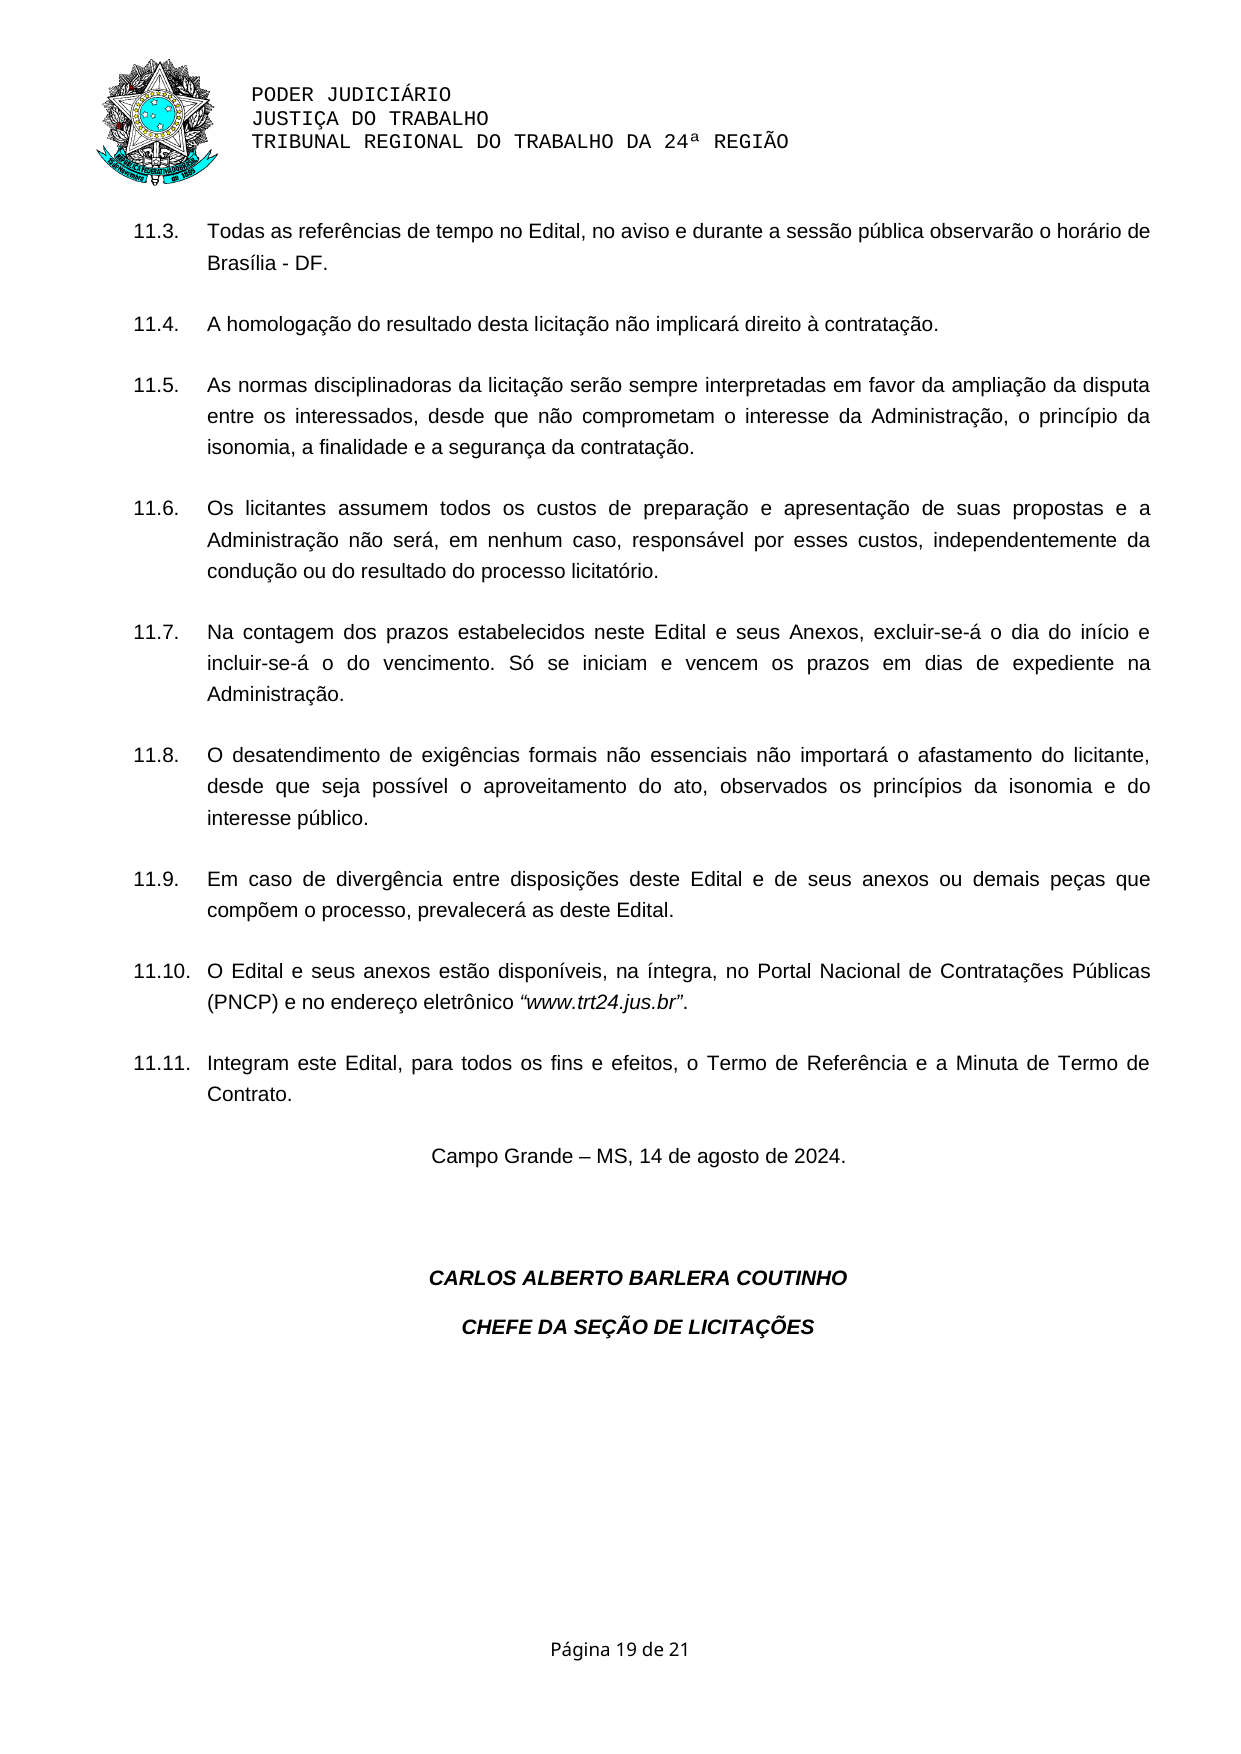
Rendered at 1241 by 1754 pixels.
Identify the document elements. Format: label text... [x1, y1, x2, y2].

text Na contagem dos prazos estabelecidos neste Edital e seus Anexos, excluir-se-á o dia do início e incluir-se-á o do vencimento. Só se iniciam e vencem os prazos em dias de expediente na Administração. [133, 620, 1152, 706]
list CARLOS ALBERTO BARLERA COUTINHO [126, 1266, 1152, 1290]
text Os licitantes assumem todos os custos de preparação e apresentação de suas propostas e a Administração não será, em nenhum caso, responsável por esses custos, independentemente da condução ou do resultado do processo licitatório. [133, 496, 1152, 582]
picture [96, 59, 220, 186]
text O desatendimento de exigências formais não essenciais não importará o afastamento do licitante, desde que seja possível o aproveitamento do ato, observados os princípios da isonomia e do interesse público. [133, 743, 1152, 829]
text As normas disciplinadoras da licitação serão sempre interpretadas em favor da ampliação da disputa entre os interessados, desde que não comprometam o interesse da Administração, o princípio da isonomia, a finalidade e a segurança da contratação. [133, 373, 1152, 459]
list Campo Grande – MS, 14 de agosto de 2024. [126, 1143, 1152, 1167]
text O Edital e seus anexos estão disponíveis, na íntegra, no Portal Nacional de Contratações Públicas (PNCP) e no endereço eletrônico “www.trt24.jus.br”. [133, 959, 1152, 1014]
text A homologação do resultado desta licitação não implicará direito à contratação. [133, 312, 1152, 336]
text Integram este Edital, para todos os fins e efeitos, o Termo de Referência e a Minuta de Termo de Contrato. [133, 1051, 1152, 1106]
text Todas as referências de tempo no Edital, no aviso e durante a sessão pública observarão o horário de Brasília - DF. [133, 219, 1152, 274]
list CHEFE DA SEÇÃO DE LICITAÇÕES [126, 1315, 1152, 1339]
text Em caso de divergência entre disposições deste Edital e de seus anexos ou demais peças que compõem o processo, prevalecerá as deste Edital. [133, 867, 1152, 922]
